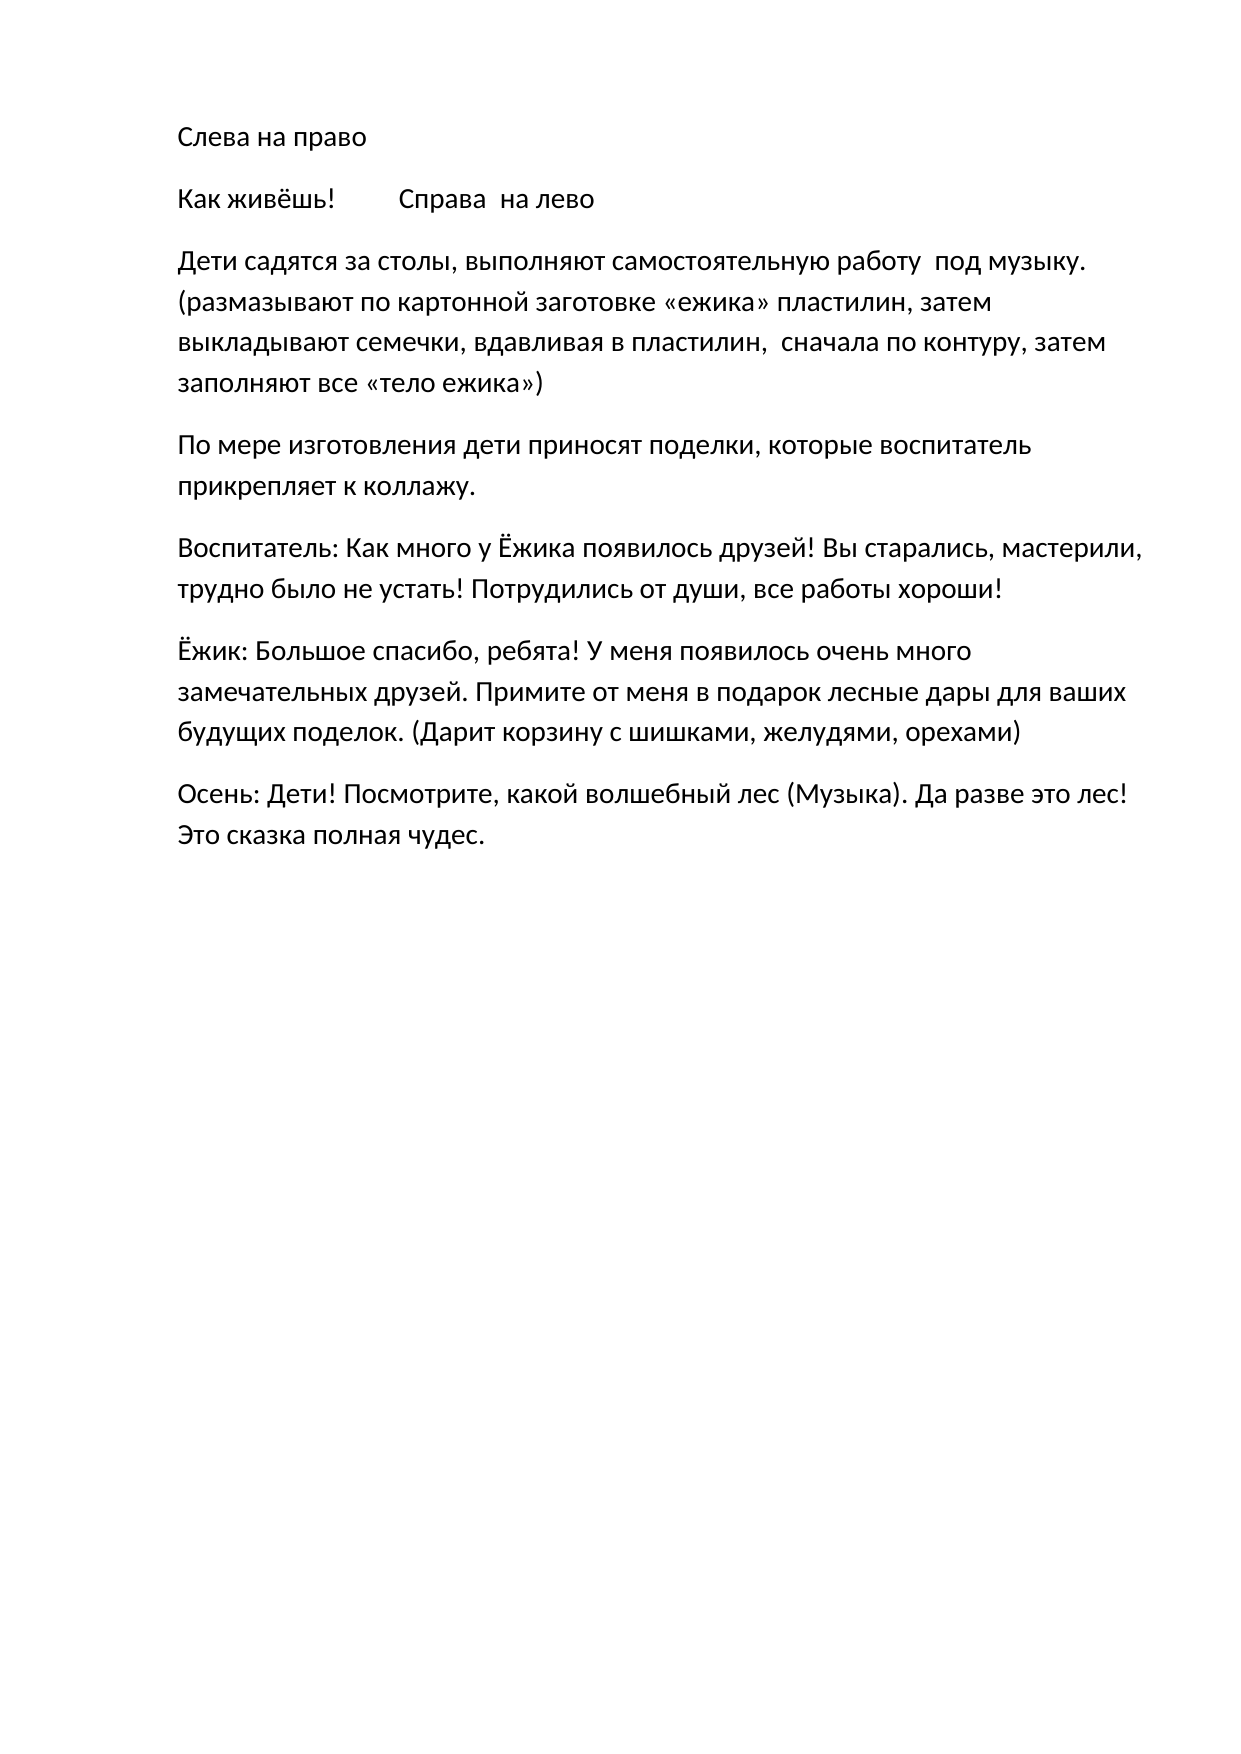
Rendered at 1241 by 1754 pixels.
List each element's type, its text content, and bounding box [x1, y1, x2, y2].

text Слева на право [177, 118, 1152, 154]
text Воспитатель: Как много у Ёжика появилось друзей! Вы старались, мастерили, трудно было не устать! Потрудились от души, все работы хороши! [177, 529, 1152, 606]
text Как живёшь! Справа на лево [177, 180, 1152, 216]
text Дети садятся за столы, выполняют самостоятельную работу под музыку. (размазывают по картонной заготовке «ежика» пластилин, затем выкладывают семечки, вдавливая в пластилин, сначала по контуру, затем заполняют все «тело ежика») [177, 242, 1152, 400]
text Осень: Дети! Посмотрите, какой волшебный лес (Музыка). Да разве это лес! Это сказка полная чудес. [177, 775, 1152, 852]
text По мере изготовления дети приносят поделки, которые воспитатель прикрепляет к коллажу. [177, 426, 1152, 503]
text Ёжик: Большое спасибо, ребята! У меня появилось очень много замечательных друзей. Примите от меня в подарок лесные дары для ваших будущих поделок. (Дарит корзину с шишками, желудями, орехами) [177, 632, 1152, 749]
